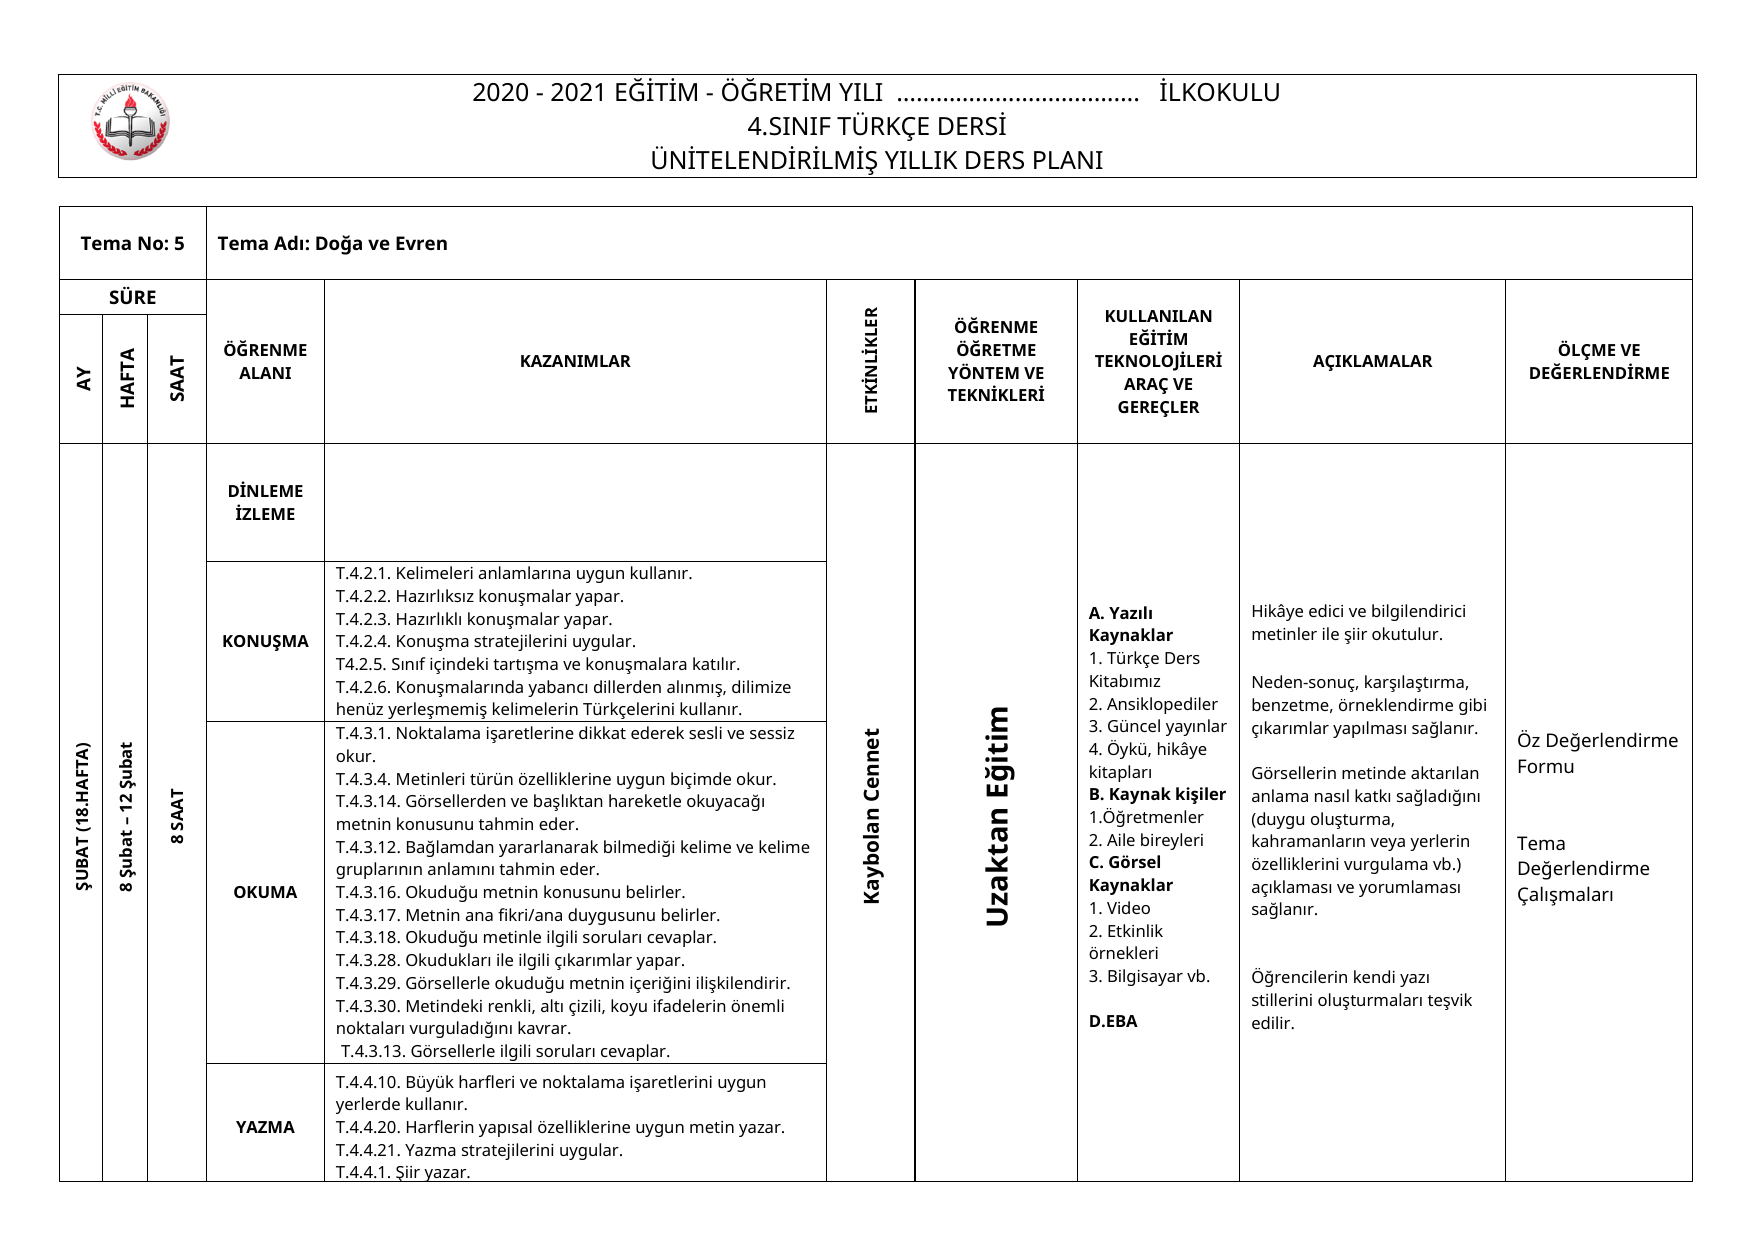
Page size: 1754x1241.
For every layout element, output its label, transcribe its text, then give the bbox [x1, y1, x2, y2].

table_cell OKUMA [207, 722, 324, 1062]
table_cell SAAT [148, 315, 206, 443]
table_cell A. Yazılı Kaynaklar 1. Türkçe Ders Kitabımız 2. Ansiklopediler 3. Güncel yayınlar 4. Öykü, hikâye kitapları B. Kaynak kişiler 1.Öğretmenler 2. Aile bireyleri C. Görsel Kaynaklar 1. Video 2. Etkinlik örnekleri 3. Bilgisayar vb. D.EBA [1078, 444, 1239, 1181]
table_cell ETKİNLİKLER [827, 280, 914, 443]
picture [85, 77, 175, 167]
table_header Tema Adı: Doğa ve Evren [207, 207, 1692, 279]
table_cell KONUŞMA [207, 562, 324, 721]
table_cell 8 Şubat – 12 Şubat [103, 444, 147, 1181]
table_cell DİNLEME İZLEME [207, 444, 324, 561]
table_cell AÇIKLAMALAR [1240, 280, 1505, 443]
table_cell T.4.4.10. Büyük harfleri ve noktalama işaretlerini uygun yerlerde kullanır. T.4.4.20. Harflerin yapısal özelliklerine uygun metin yazar. T.4.4.21. Yazma stratejilerini uygular. T.4.4.1. Şiir yazar. [325, 1064, 826, 1181]
table_cell ŞUBAT (18.HAFTA) [60, 444, 102, 1181]
table_cell AY [60, 315, 102, 443]
table_cell Uzaktan Eğitim [916, 444, 1077, 1181]
table_cell KULLANILAN EĞİTİM TEKNOLOJİLERİ ARAÇ VE GEREÇLER [1078, 280, 1239, 443]
table_cell 8 SAAT [148, 444, 206, 1181]
table_cell ÖĞRENME ALANI [207, 280, 324, 443]
table_cell YAZMA [207, 1064, 324, 1181]
table_cell KAZANIMLAR [325, 280, 826, 443]
table_cell HAFTA [103, 315, 147, 443]
table_cell [325, 444, 826, 561]
table_cell Kaybolan Cennet [827, 444, 914, 1181]
table_cell Öz Değerlendirme Formu Tema Değerlendirme Çalışmaları [1506, 444, 1692, 1181]
table_cell ÖĞRENME ÖĞRETME YÖNTEM VE TEKNİKLERİ [916, 280, 1077, 443]
table_cell Hikâye edici ve bilgilendirici metinler ile şiir okutulur. Neden-sonuç, karşılaştırma, benzetme, örneklendirme gibi çıkarımlar yapılması sağlanır. Görsellerin metinde aktarılan anlama nasıl katkı sağladığını (duygu oluşturma, kahramanların veya yerlerin özelliklerini vurgulama vb.) açıklaması ve yorumlaması sağlanır. Öğrencilerin kendi yazı stillerini oluşturmaları teşvik edilir. [1240, 444, 1505, 1181]
table_header Tema No: 5 [60, 207, 206, 279]
table_cell T.4.2.1. Kelimeleri anlamlarına uygun kullanır. T.4.2.2. Hazırlıksız konuşmalar yapar. T.4.2.3. Hazırlıklı konuşmalar yapar. T.4.2.4. Konuşma stratejilerini uygular. T4.2.5. Sınıf içindeki tartışma ve konuşmalara katılır. T.4.2.6. Konuşmalarında yabancı dillerden alınmış, dilimize henüz yerleşmemiş kelimelerin Türkçelerini kullanır. [325, 562, 826, 721]
table_cell T.4.3.1. Noktalama işaretlerine dikkat ederek sesli ve sessiz okur. T.4.3.4. Metinleri türün özelliklerine uygun biçimde okur. T.4.3.14. Görsellerden ve başlıktan hareketle okuyacağı metnin konusunu tahmin eder. T.4.3.12. Bağlamdan yararlanarak bilmediği kelime ve kelime gruplarının anlamını tahmin eder. T.4.3.16. Okuduğu metnin konusunu belirler. T.4.3.17. Metnin ana fikri/ana duygusunu belirler. T.4.3.18. Okuduğu metinle ilgili soruları cevaplar. T.4.3.28. Okudukları ile ilgili çıkarımlar yapar. T.4.3.29. Görsellerle okuduğu metnin içeriğini ilişkilendirir. T.4.3.30. Metindeki renkli, altı çizili, koyu ifadelerin önemli noktaları vurguladığını kavrar. T.4.3.13. Görsellerle ilgili soruları cevaplar. [325, 722, 826, 1062]
table_cell SÜRE [60, 280, 206, 314]
table_cell ÖLÇME VE DEĞERLENDİRME [1506, 280, 1692, 443]
